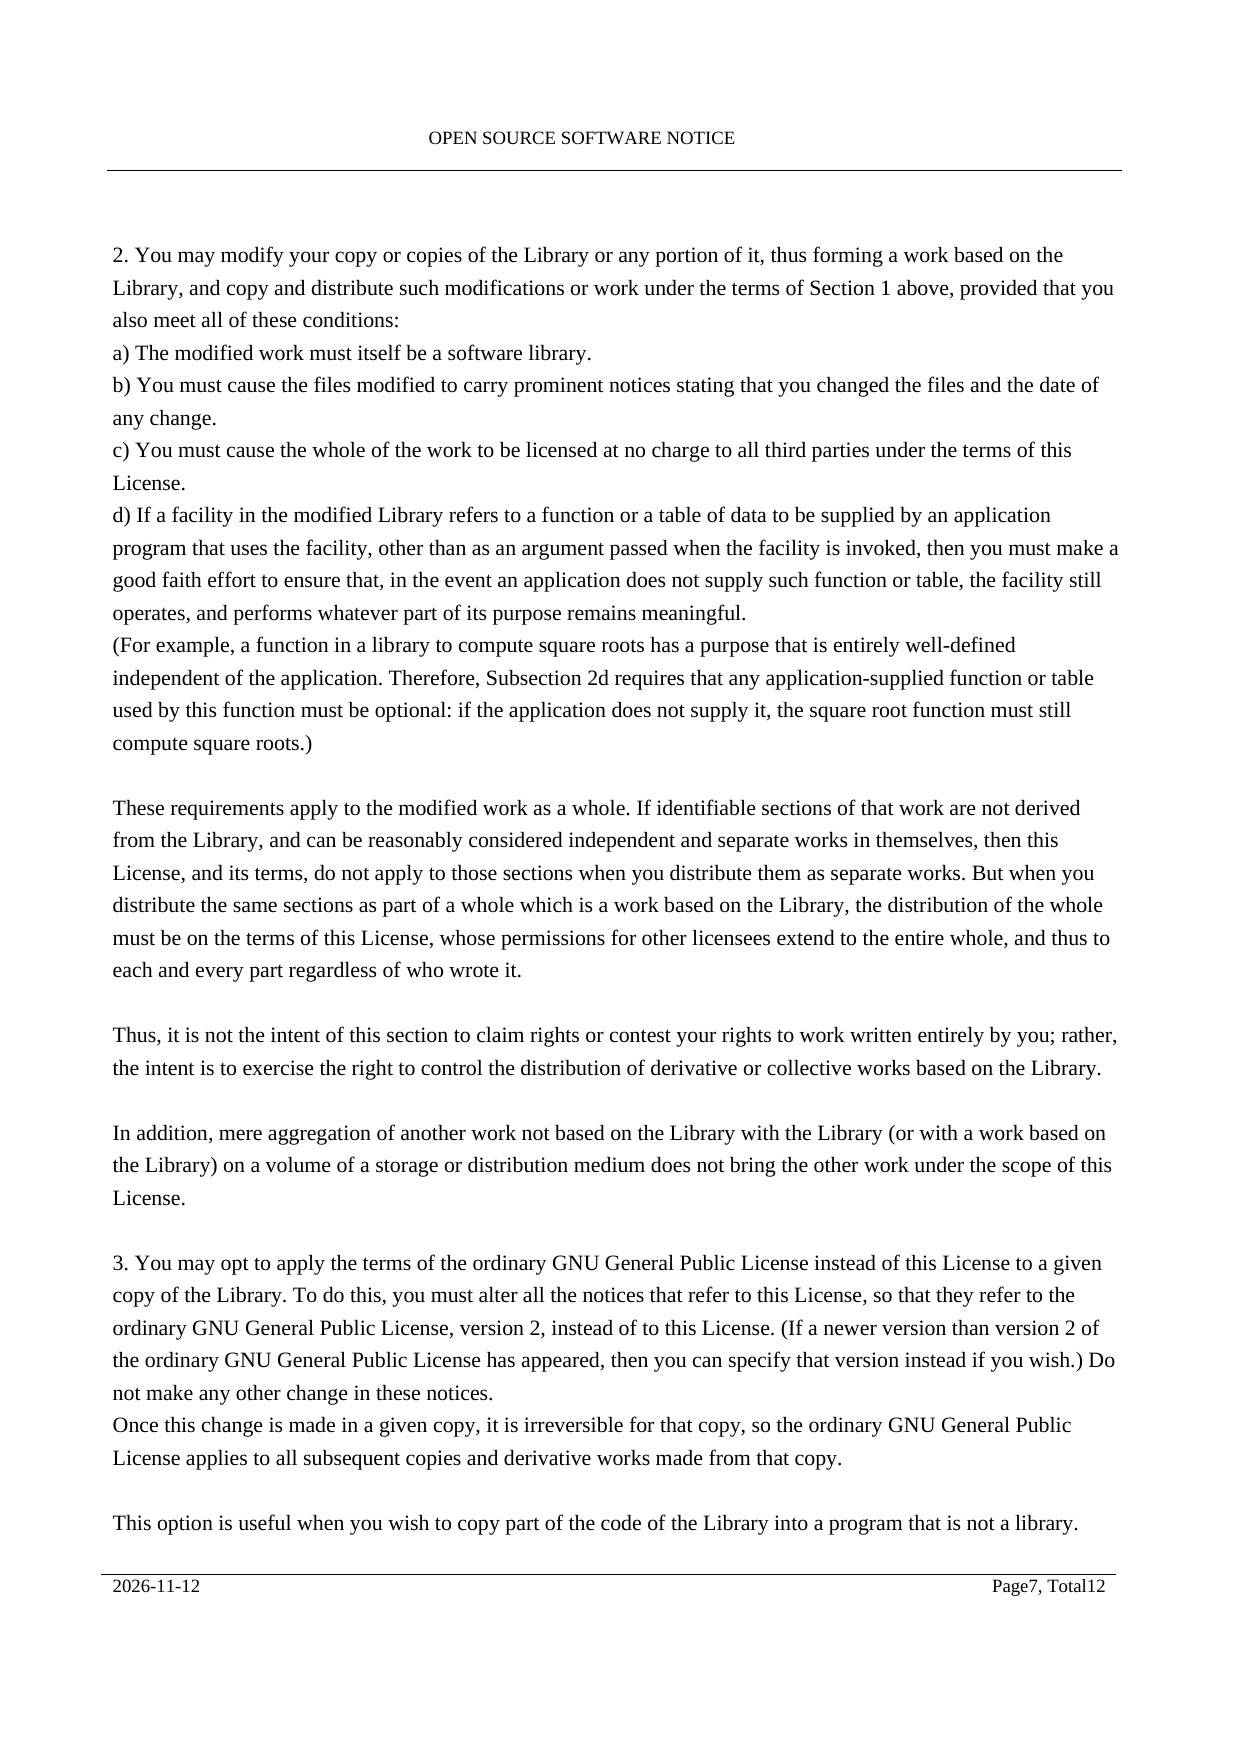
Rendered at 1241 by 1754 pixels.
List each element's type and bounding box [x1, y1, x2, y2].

text [112, 206, 1128, 1539]
